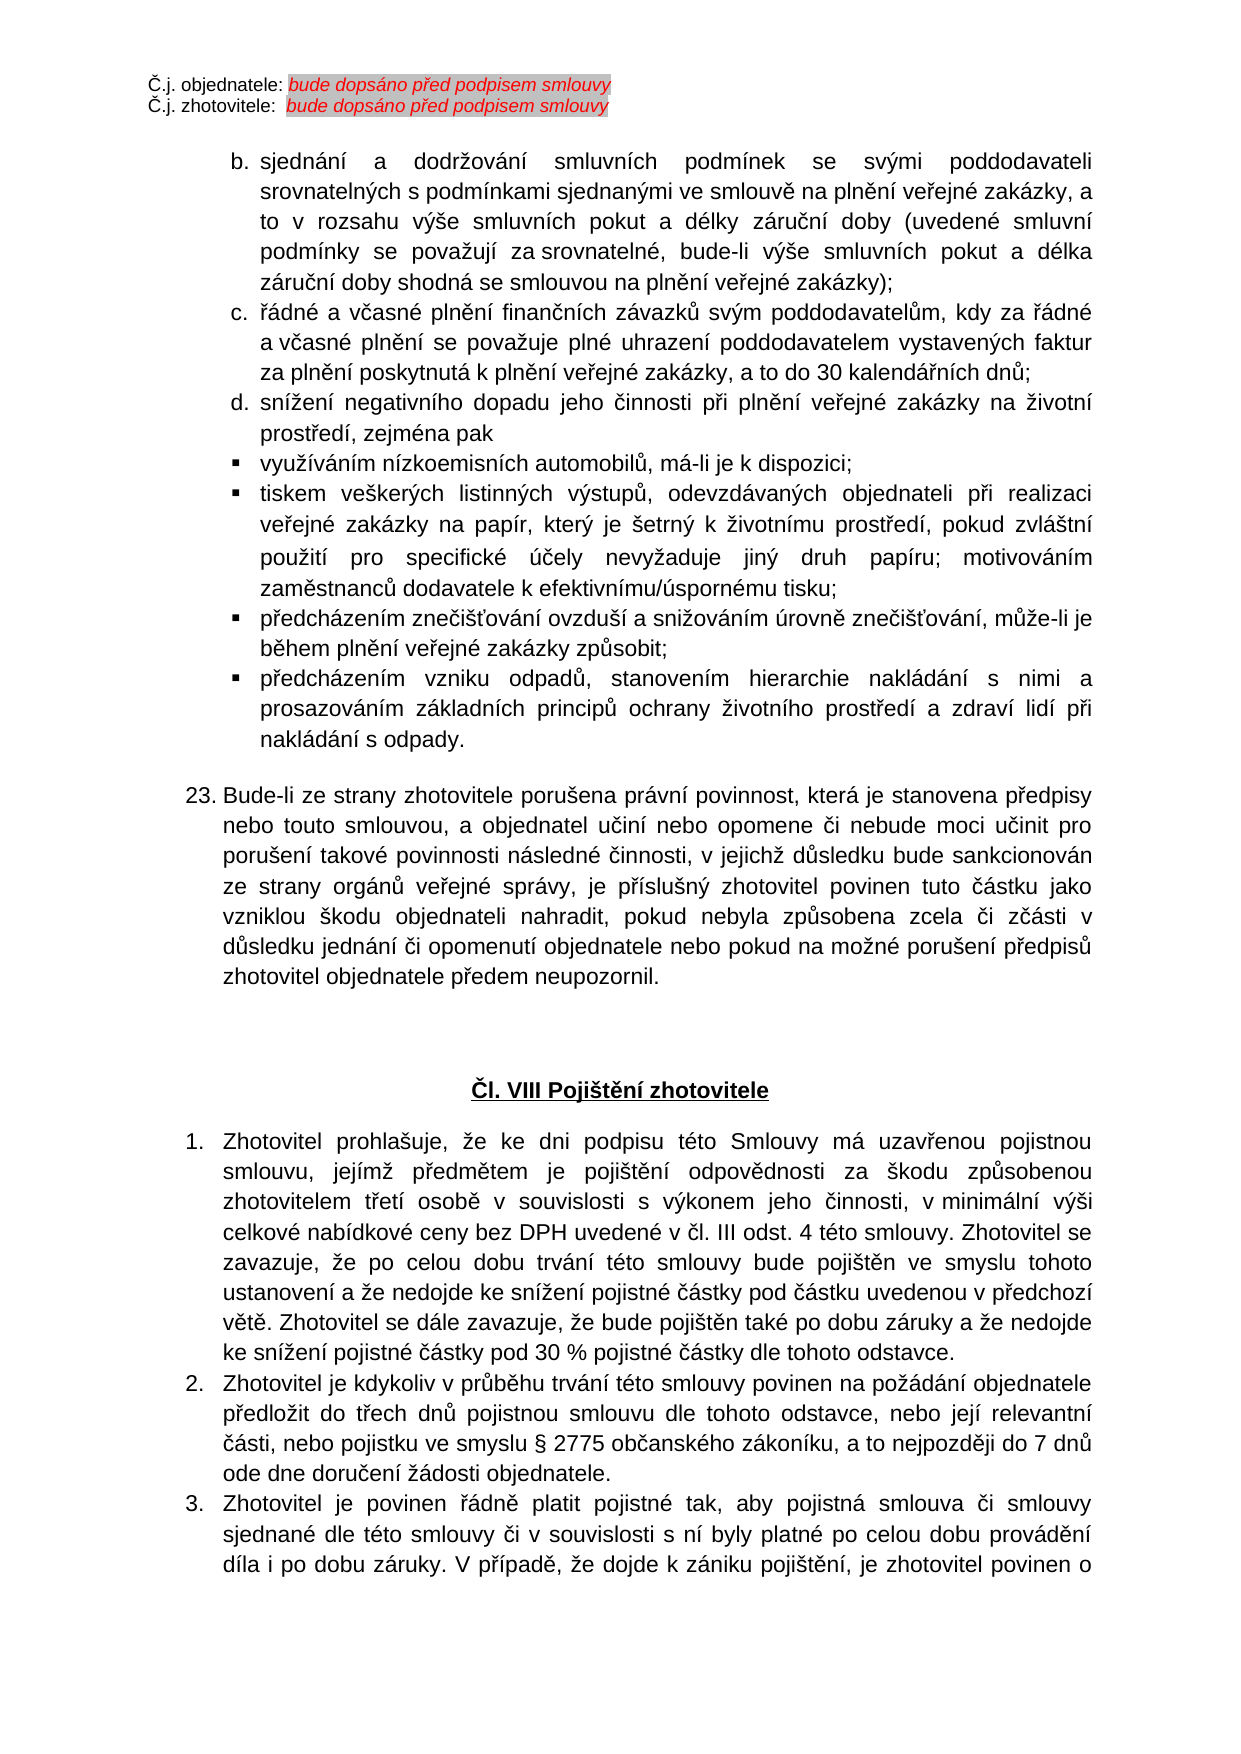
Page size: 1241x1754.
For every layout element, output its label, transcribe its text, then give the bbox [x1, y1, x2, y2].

list Bude-li ze strany zhotovitele porušena právní povinnost, která je stanovena předpisy nebo touto smlouvou, a objednatel učiní nebo opomene či nebude moci učinit pro porušení takové povinnosti následné činnosti, v jejichž důsledku bude sankcionován ze strany orgánů veřejné správy, je příslušný zhotovitel povinen tuto částku jako vzniklou škodu objednateli nahradit, pokud nebyla způsobena zcela či zčásti v důsledku jednání či opomenutí objednatele nebo pokud na možné porušení předpisů zhotovitel objednatele předem neupozornil. [185, 782, 1093, 990]
list snížení negativního dopadu jeho činnosti při plnění veřejné zakázky na životní prostředí, zejména pak [230, 389, 1093, 446]
list řádné a včasné plnění finančních závazků svým poddodavatelům, kdy za řádné a včasné plnění se považuje plné uhrazení poddodavatelem vystavených faktur za plnění poskytnutá k plnění veřejné zakázky, a to do 30 kalendářních dnů; [230, 299, 1093, 385]
list Zhotovitel prohlašuje, že ke dni podpisu této Smlouvy má uzavřenou pojistnou smlouvu, jejímž předmětem je pojištění odpovědnosti za škodu způsobenou zhotovitelem třetí osobě v souvislosti s výkonem jeho činnosti, v minimální výši celkové nabídkové ceny bez DPH uvedené v čl. III odst. 4 této smlouvy. Zhotovitel se zavazuje, že po celou dobu trvání této smlouvy bude pojištěn ve smyslu tohoto ustanovení a že nedojde ke snížení pojistné částky pod částku uvedenou v předchozí větě. Zhotovitel se dále zavazuje, že bude pojištěn také po dobu záruky a že nedojde ke snížení pojistné částky pod 30 % pojistné částky dle tohoto odstavce. [185, 1128, 1093, 1366]
text Čl. VIII Pojištění zhotovitele [148, 1077, 1093, 1103]
list sjednání a dodržování smluvních podmínek se svými poddodavateli srovnatelných s podmínkami sjednanými ve smlouvě na plnění veřejné zakázky, a to v rozsahu výše smluvních pokut a délky záruční doby (uvedené smluvní podmínky se považují za srovnatelné, bude-li výše smluvních pokut a délka záruční doby shodná se smlouvou na plnění veřejné zakázky); [230, 148, 1093, 295]
list předcházením vzniku odpadů, stanovením hierarchie nakládání s nimi a prosazováním základních principů ochrany životního prostředí a zdraví lidí při nakládání s odpady. [230, 665, 1093, 752]
list Zhotovitel je kdykoliv v průběhu trvání této smlouvy povinen na požádání objednatele předložit do třech dnů pojistnou smlouvu dle tohoto odstavce, nebo její relevantní části, nebo pojistku ve smyslu § 2775 občanského zákoníku, a to nejpozději do 7 dnů ode dne doručení žádosti objednatele. [185, 1369, 1093, 1486]
list předcházením znečišťování ovzduší a snižováním úrovně znečišťování, může-li je během plnění veřejné zakázky způsobit; [230, 605, 1093, 661]
list využíváním nízkoemisních automobilů, má-li je k dispozici; [230, 450, 1093, 476]
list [185, 1490, 1093, 1577]
list tiskem veškerých listinných výstupů, odevzdávaných objednateli při realizaci veřejné zakázky na papír, který je šetrný k životnímu prostředí, pokud zvláštní použití pro specifické účely nevyžaduje jiný druh papíru; motivováním zaměstnanců dodavatele k efektivnímu/úspornému tisku; [230, 480, 1093, 601]
